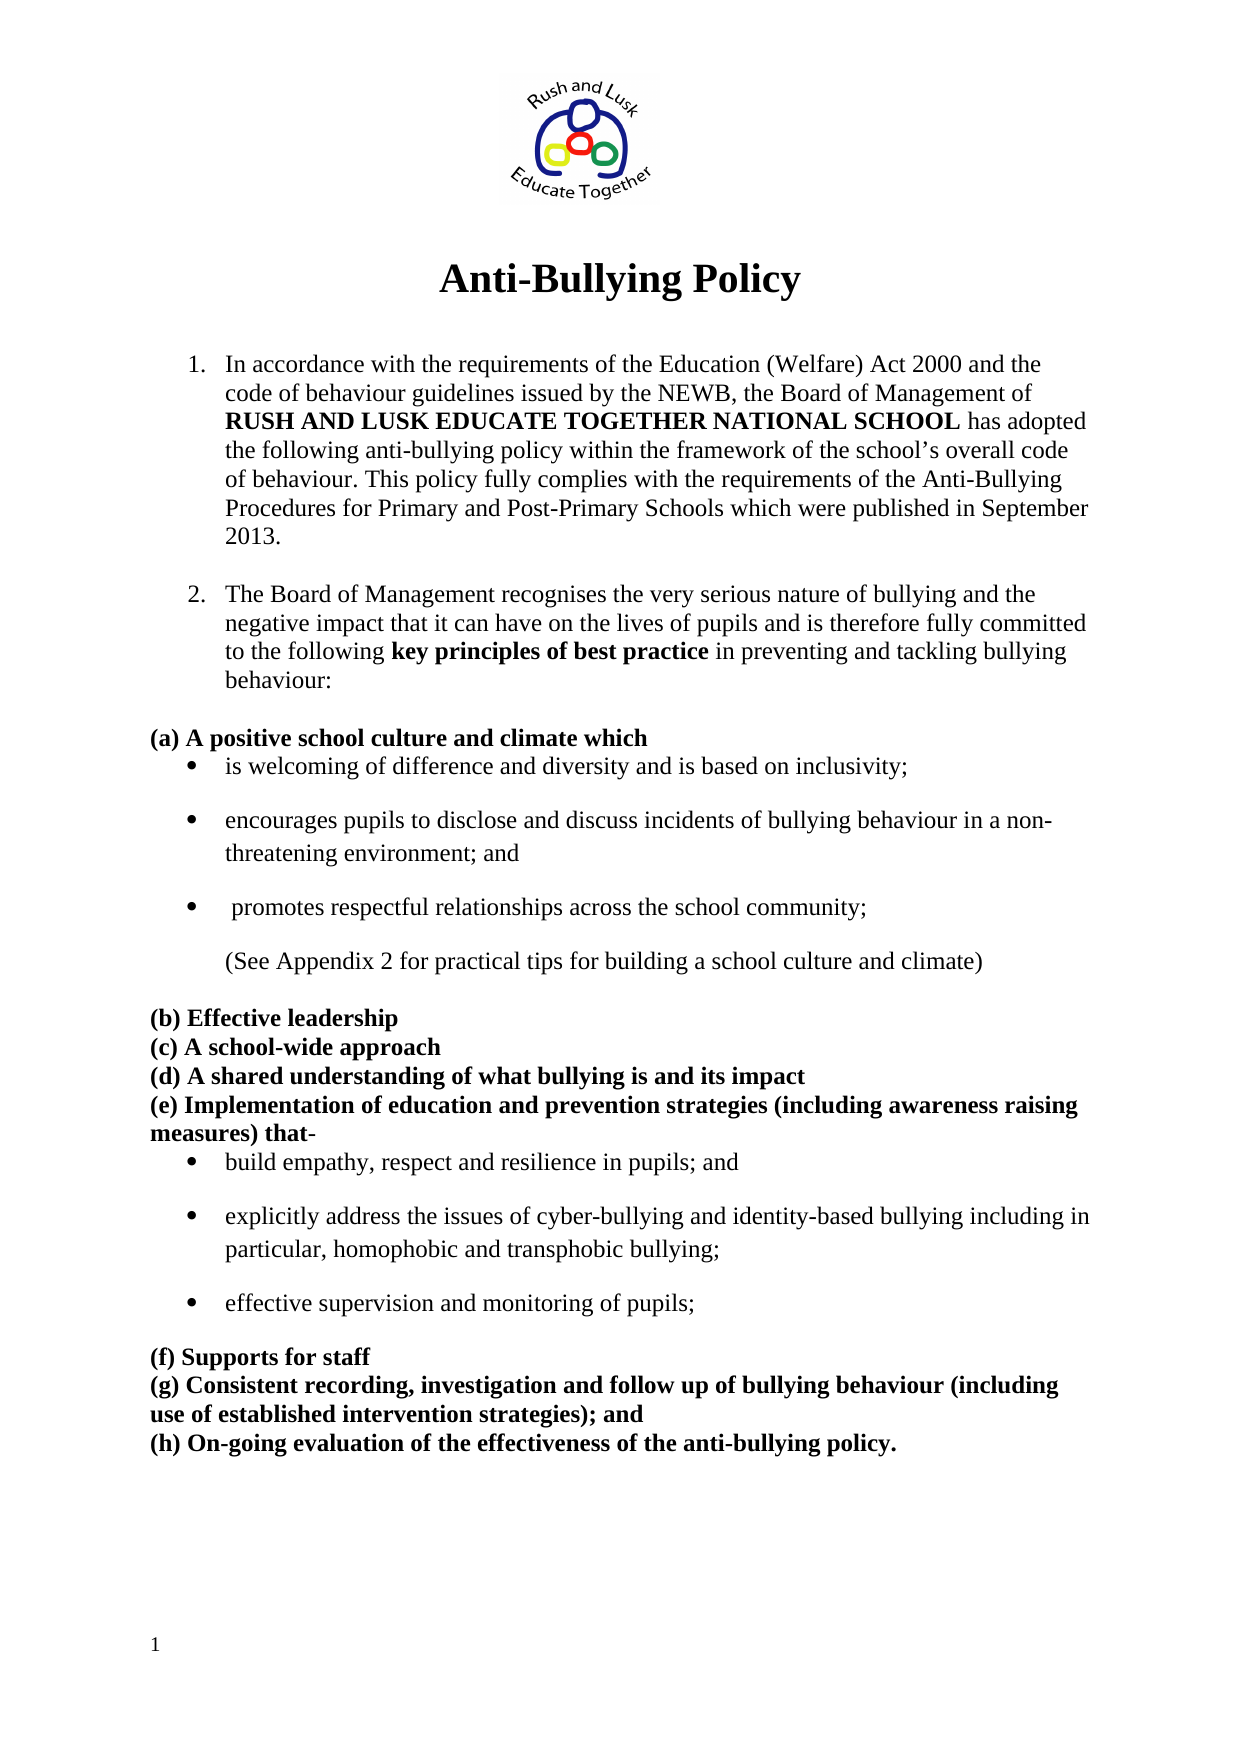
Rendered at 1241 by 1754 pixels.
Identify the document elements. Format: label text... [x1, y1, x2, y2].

list effective supervision and monitoring of pupils; [187, 1288, 1090, 1317]
text (h) On-going evaluation of the effectiveness of the anti-bullying policy. [150, 1428, 1090, 1457]
list is welcoming of difference and diversity and is based on inclusivity; [187, 751, 1090, 780]
list In accordance with the requirements of the Education (Welfare) Act 2000 and the code of behaviour guidelines issued by the NEWB, the Board of Management of RUSH AND LUSK EDUCATE TOGETHER NATIONAL SCHOOL has adopted the following anti-bullying policy within the framework of the school’s overall code of behaviour. This policy fully complies with the requirements of the Anti-Bullying Procedures for Primary and Post-Primary Schools which were published in September 2013. [187, 349, 1090, 550]
text (See Appendix 2 for practical tips for building a school culture and climate) [225, 946, 1090, 975]
list The Board of Management recognises the very serious nature of bullying and the negative impact that it can have on the lives of pupils and is therefore fully committed to the following key principles of best practice in preventing and tackling bullying behaviour: [187, 579, 1090, 694]
list encourages pupils to disclose and discuss incidents of bullying behaviour in a non-threatening environment; and [187, 805, 1090, 867]
text (f) Supports for staff [150, 1342, 1090, 1371]
text Anti-Bullying Policy [150, 253, 1090, 301]
list explicitly address the issues of cyber-bullying and identity-based bullying including in particular, homophobic and transphobic bullying; [187, 1201, 1090, 1263]
text (c) A school-wide approach [150, 1032, 1090, 1061]
text (a) A positive school culture and climate which [150, 723, 1090, 751]
text (g) Consistent recording, investigation and follow up of bullying behaviour (including use of established intervention strategies); and [150, 1371, 1090, 1428]
text (b) Effective leadership [150, 1003, 1090, 1032]
picture [498, 73, 660, 205]
list build empathy, respect and resilience in pupils; and [187, 1147, 1090, 1176]
text (e) Implementation of education and prevention strategies (including awareness raising measures) that- [150, 1090, 1090, 1147]
list promotes respectful relationships across the school community; [187, 892, 1090, 921]
text (d) A shared understanding of what bullying is and its impact [150, 1061, 1090, 1090]
